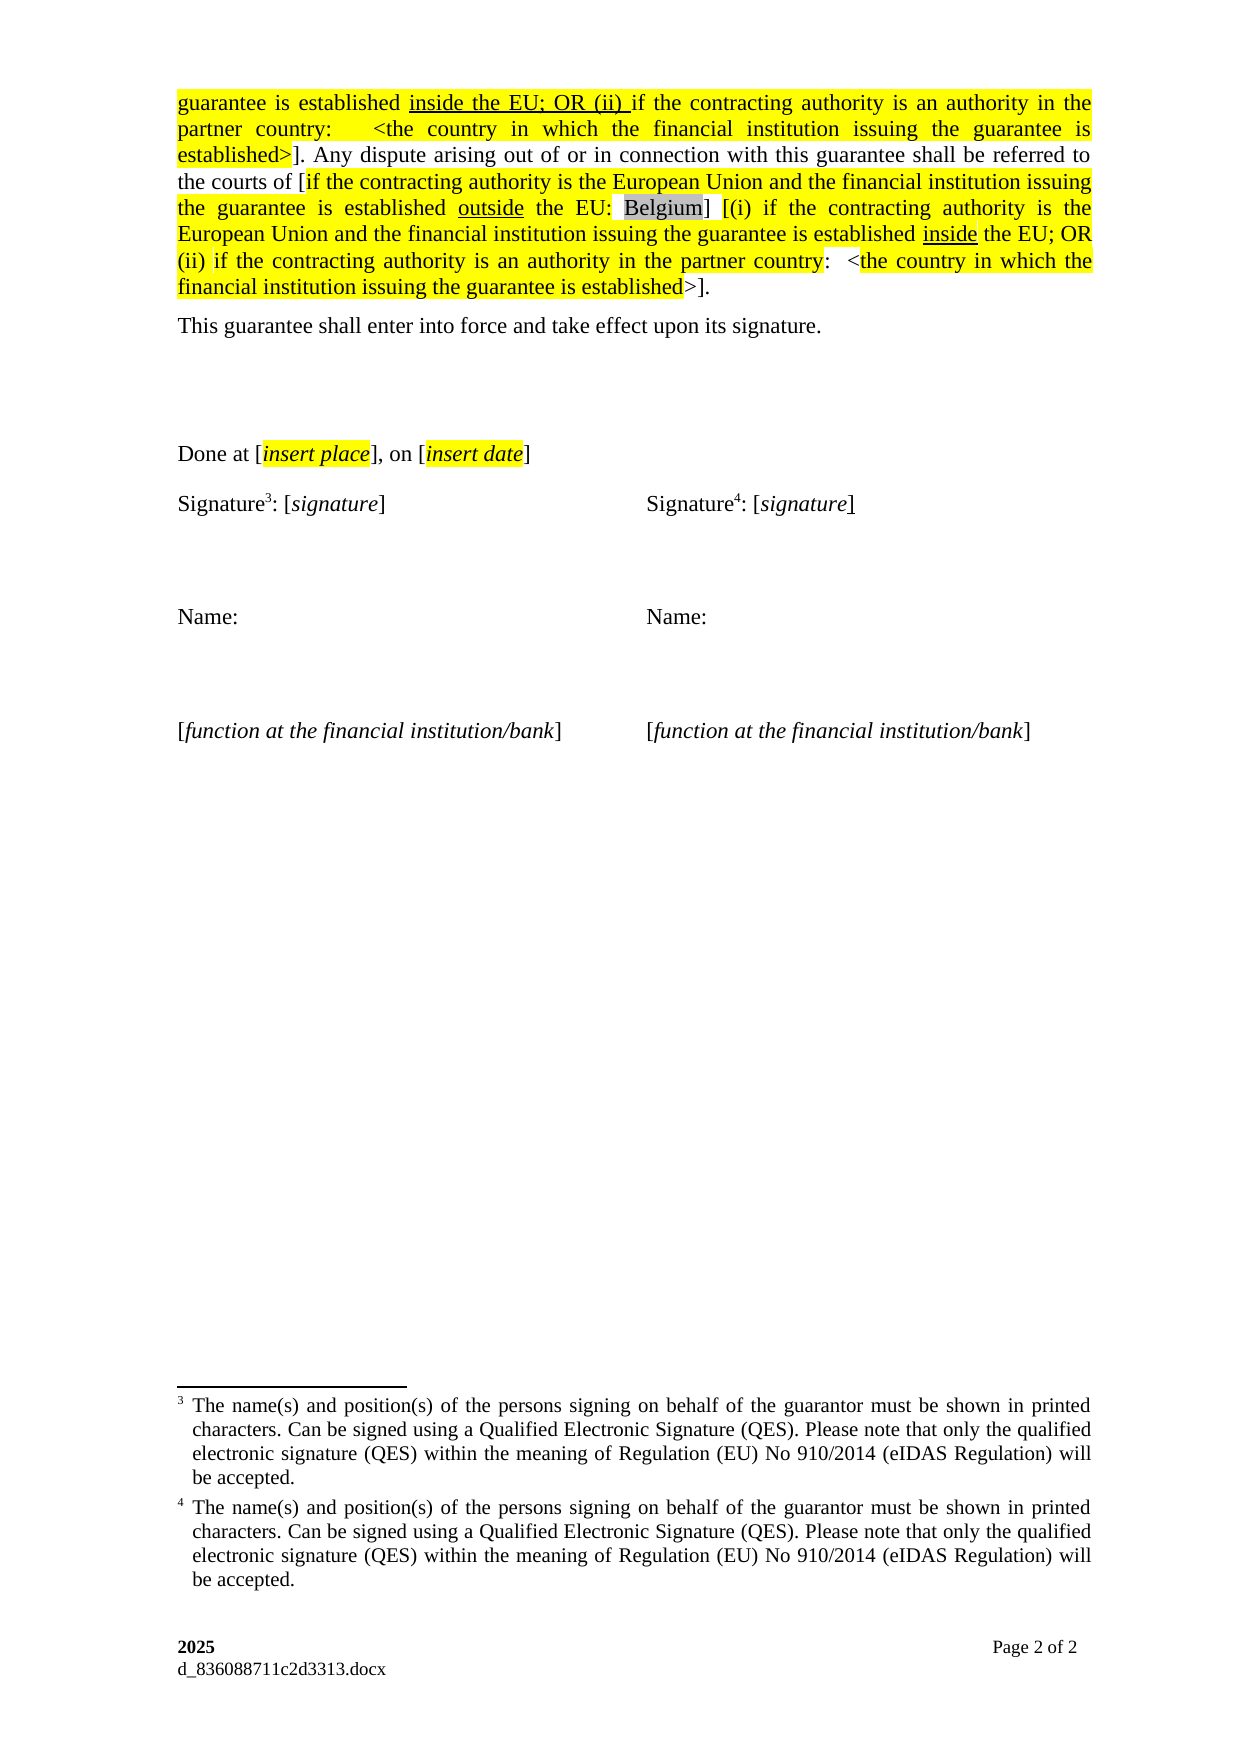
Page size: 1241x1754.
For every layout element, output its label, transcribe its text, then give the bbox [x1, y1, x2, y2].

table_header Signature: [signature] Name: [function at the financial institution/bank] [635, 477, 1104, 819]
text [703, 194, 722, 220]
text Done at [insert place], on [insert date] [523, 440, 1092, 467]
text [177, 141, 1092, 194]
table_header Signature: [signature] Name: [function at the financial institution/bank] [166, 477, 635, 819]
text This guarantee shall enter into force and take effect upon its signature. [177, 312, 1092, 338]
